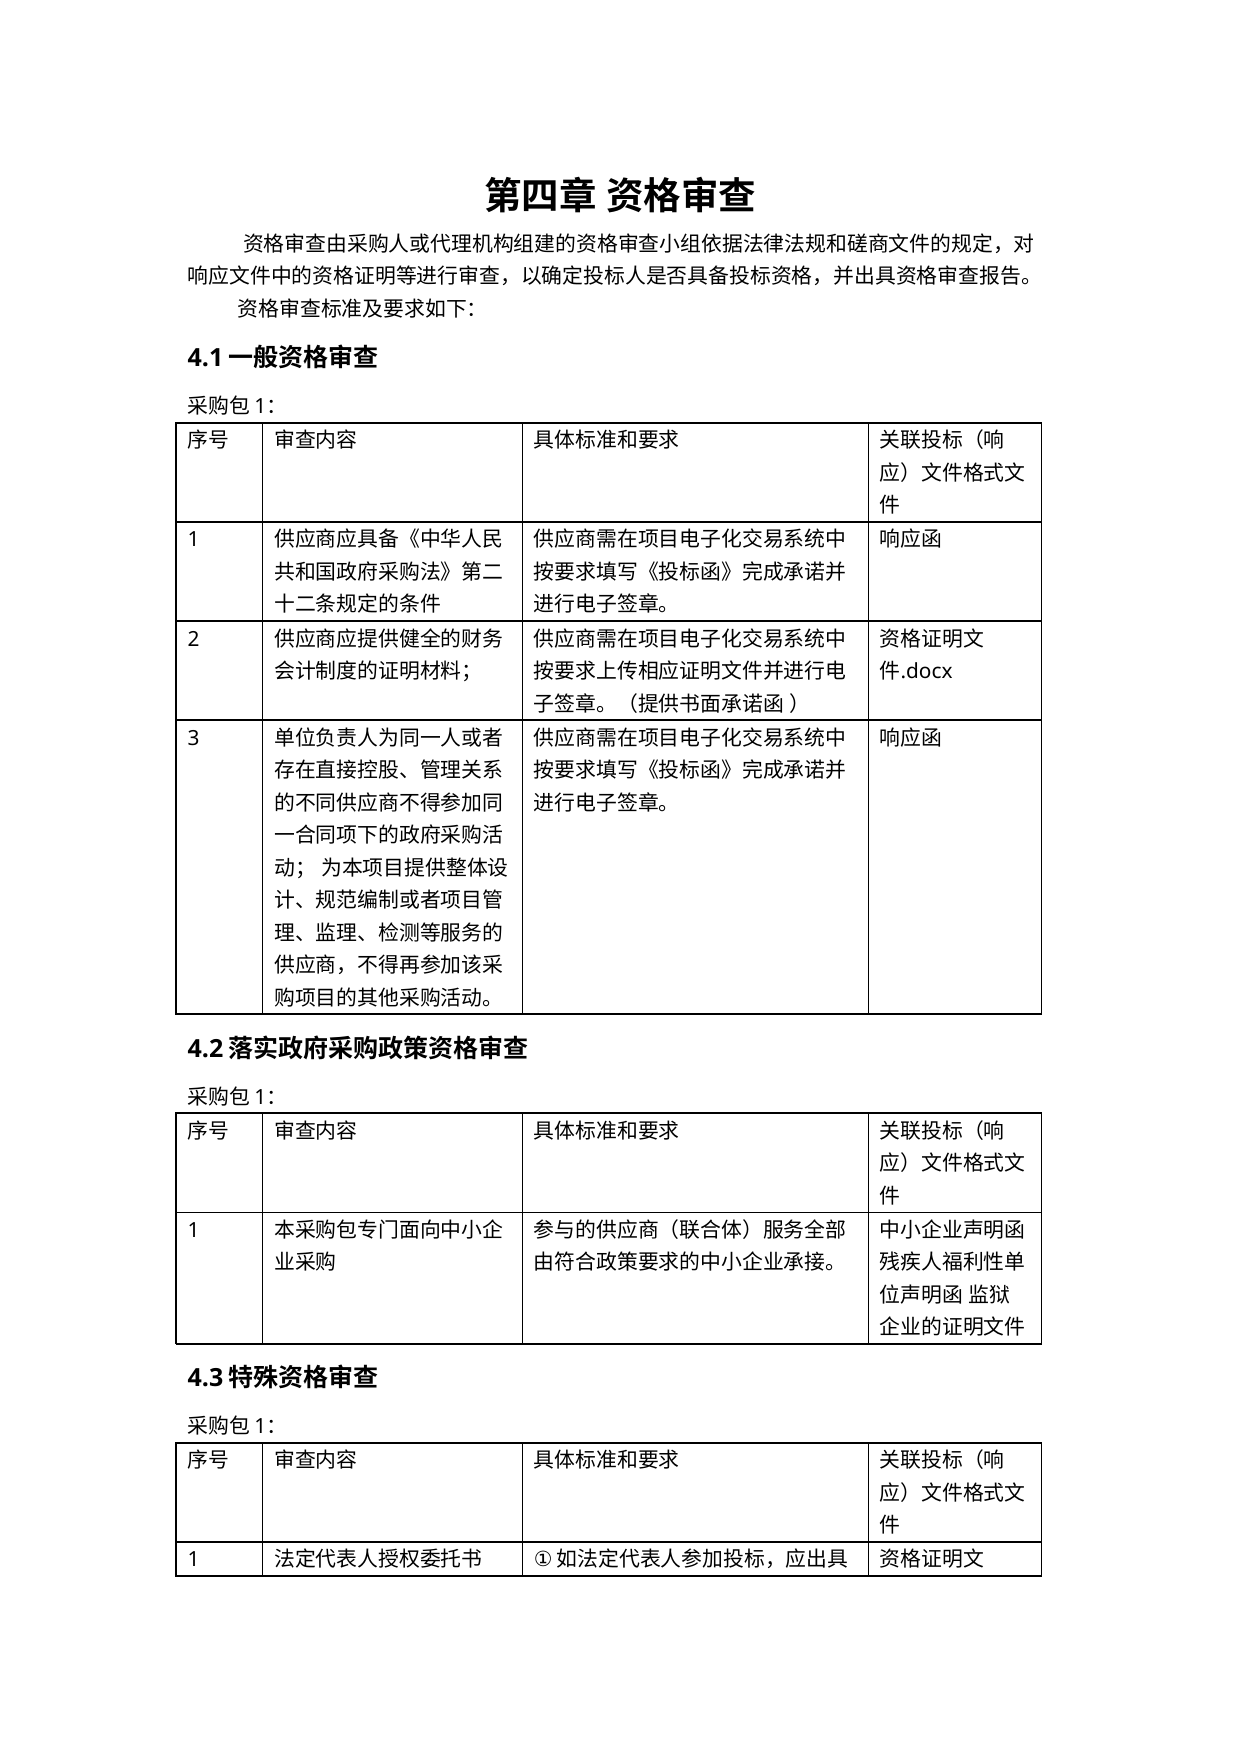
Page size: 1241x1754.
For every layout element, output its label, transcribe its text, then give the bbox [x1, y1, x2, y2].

text 第四章 资格审查 [187, 162, 1053, 227]
text 采购包1： [187, 1409, 1053, 1442]
table_header 具体标准和要求 [523, 1114, 868, 1211]
table_cell 供应商需在项目电子化交易系统中按要求填写《投标函》完成承诺并进行电子签章。 [523, 523, 868, 620]
table_header 具体标准和要求 [523, 424, 868, 521]
text 4.2落实政府采购政策资格审查 [187, 1015, 1053, 1080]
table_header 具体标准和要求 [523, 1444, 868, 1541]
table_cell 响应函 [869, 721, 1041, 1013]
table_cell 单位负责人为同一人或者存在直接控股、管理关系的不同供应商不得参加同一合同项下的政府采购活动； 为本项目提供整体设计、规范编制或者项目管理、监理、检测等服务的供应商，不得再参加该采购项目的其他采购活动。 [263, 721, 522, 1013]
table_cell 供应商需在项目电子化交易系统中按要求上传相应证明文件并进行电子签章。（提供书面承诺函 ） [523, 622, 868, 719]
table_cell 1 [177, 1543, 262, 1575]
table_header 序号 [177, 1444, 262, 1541]
text 采购包1： [187, 1080, 1053, 1112]
table_cell 资格证明文件.docx [869, 1543, 1041, 1575]
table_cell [523, 1543, 868, 1575]
table_header 关联投标（响应）文件格式文件 [869, 1444, 1041, 1541]
table_header 关联投标（响应）文件格式文件 [869, 1114, 1041, 1211]
table_cell 3 [177, 721, 262, 1013]
table_cell 中小企业声明函 残疾人福利性单位声明函 监狱企业的证明文件 [869, 1213, 1041, 1343]
table_cell 参与的供应商（联合体）服务全部由符合政策要求的中小企业承接。 [523, 1213, 868, 1343]
table_header 序号 [177, 424, 262, 521]
table_cell 响应函 [869, 523, 1041, 620]
table_cell 供应商应提供健全的财务会计制度的证明材料； [263, 622, 522, 719]
table_cell 本采购包专门面向中小企业采购 [263, 1213, 522, 1343]
table_cell 1 [177, 523, 262, 620]
table_header 审查内容 [263, 1444, 522, 1541]
table_cell 法定代表人授权委托书 [263, 1543, 522, 1575]
text 资格审查标准及要求如下： [187, 292, 1053, 324]
table_cell 供应商应具备《中华人民共和国政府采购法》第二十二条规定的条件 [263, 523, 522, 620]
text 资格审查由采购人或代理机构组建的资格审查小组依据法律法规和磋商文件的规定，对响应文件中的资格证明等进行审查，以确定投标人是否具备投标资格，并出具资格审查报告。 [187, 227, 1053, 292]
table_cell 2 [177, 622, 262, 719]
table_header 审查内容 [263, 1114, 522, 1211]
table_cell 1 [177, 1213, 262, 1343]
table_header 关联投标（响应）文件格式文件 [869, 424, 1041, 521]
table_cell 供应商需在项目电子化交易系统中按要求填写《投标函》完成承诺并进行电子签章。 [523, 721, 868, 1013]
text 4.3特殊资格审查 [187, 1344, 1053, 1409]
table_header 审查内容 [263, 424, 522, 521]
table_cell 资格证明文件.docx [869, 622, 1041, 719]
text 4.1一般资格审查 [187, 324, 1053, 389]
text 采购包1： [187, 389, 1053, 422]
table_header 序号 [177, 1114, 262, 1211]
